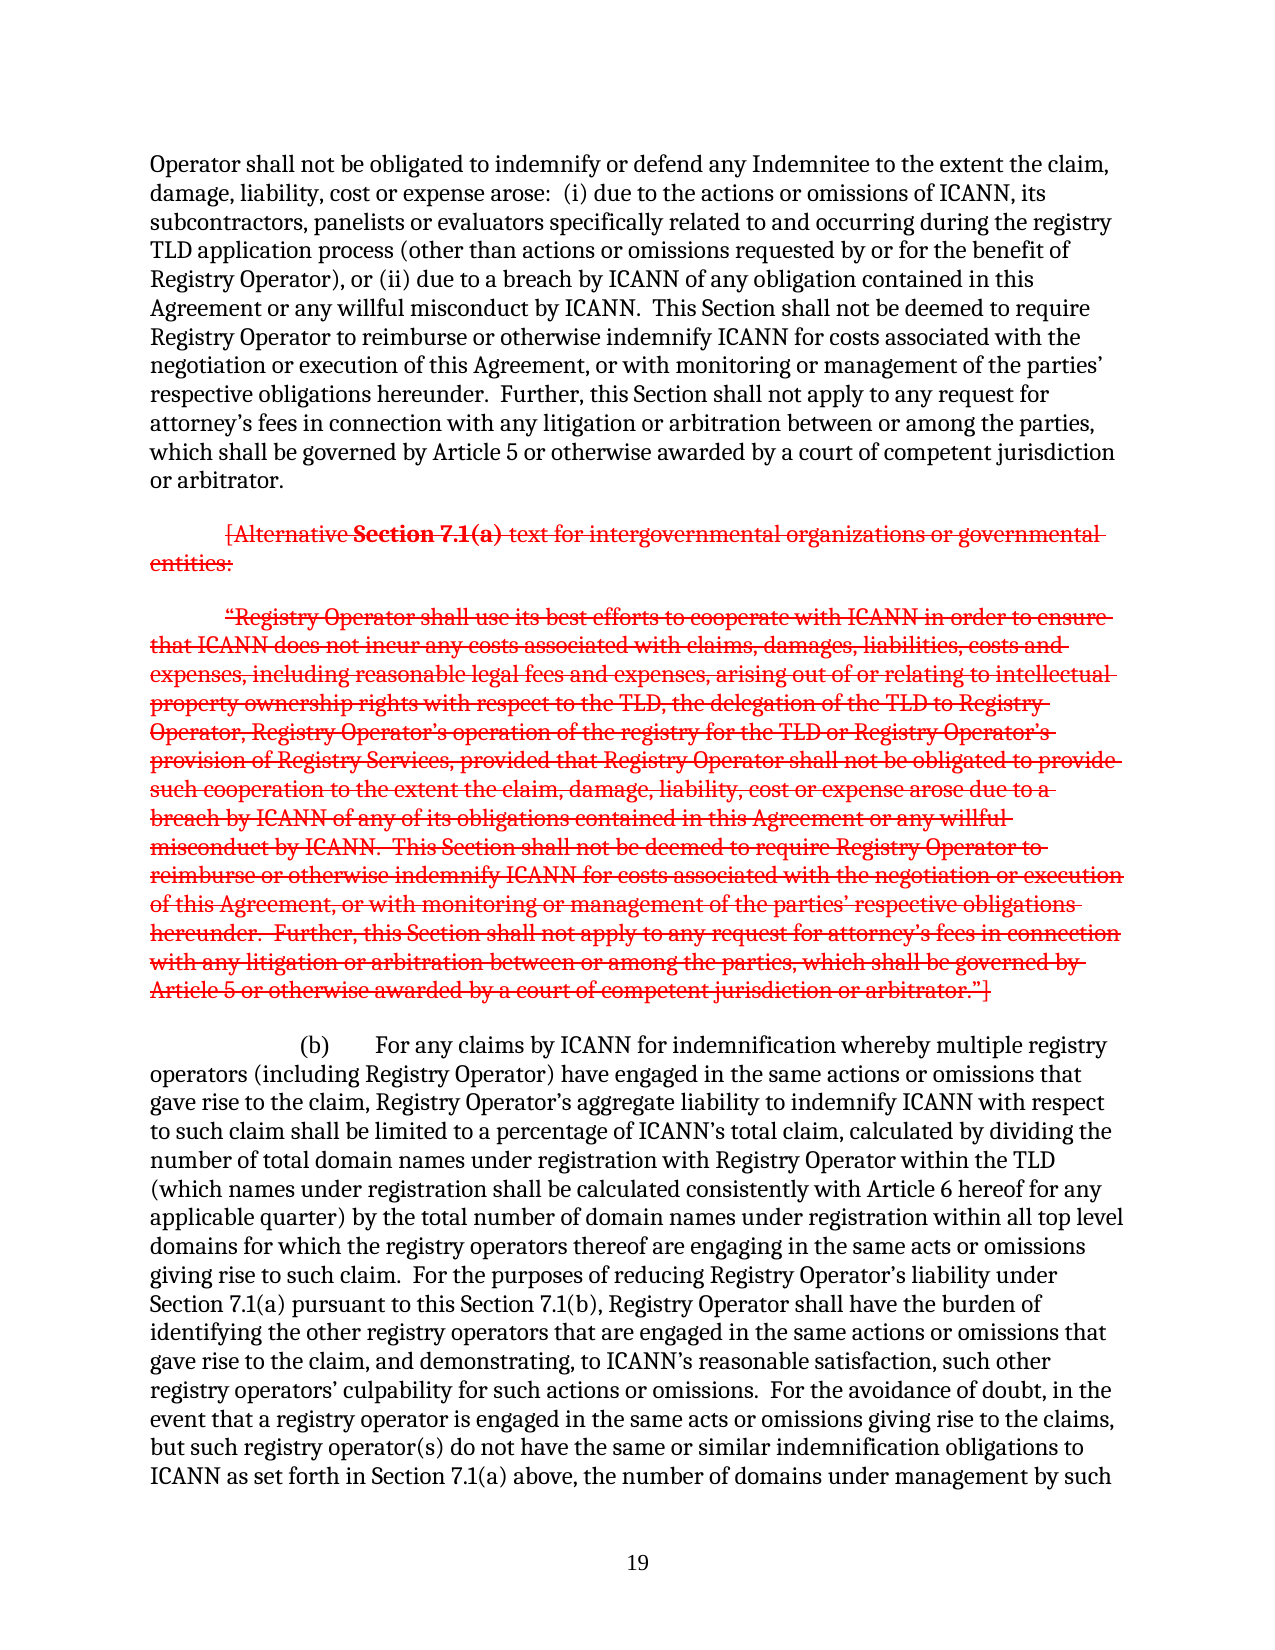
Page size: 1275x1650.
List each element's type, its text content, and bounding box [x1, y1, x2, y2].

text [150, 1030, 1125, 1491]
text “Registry Operator shall use its best efforts to cooperate with ICANN in order to ensure that ICANN does not incur any costs associated with claims, damages, liabilities, costs and expenses, including reasonable legal fees and expenses, arising out of or relating to intellectual property ownership rights with respect to the TLD, the delegation of the TLD to Registry Operator, Registry Operator’s operation of the registry for the TLD or Registry Operator’s provision of Registry Services, provided that Registry Operator shall not be obligated to provide such cooperation to the extent the claim, damage, liability, cost or expense arose due to a breach by ICANN of any of its obligations contained in this Agreement or any willful misconduct by ICANN. This Section shall not be deemed to require Registry Operator to reimburse or otherwise indemnify ICANN for costs associated with the negotiation or execution of this Agreement, or with monitoring or management of the parties’ respective obligations hereunder. Further, this Section shall not apply to any request for attorney’s fees in connection with any litigation or arbitration between or among the parties, which shall be governed by Article 5 or otherwise awarded by a court of competent jurisdiction or arbitrator.”] [150, 602, 1125, 1005]
text [Alternative Section 7.1(a) text for intergovernmental organizations or governmental entities: [150, 520, 1125, 577]
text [150, 150, 1125, 495]
